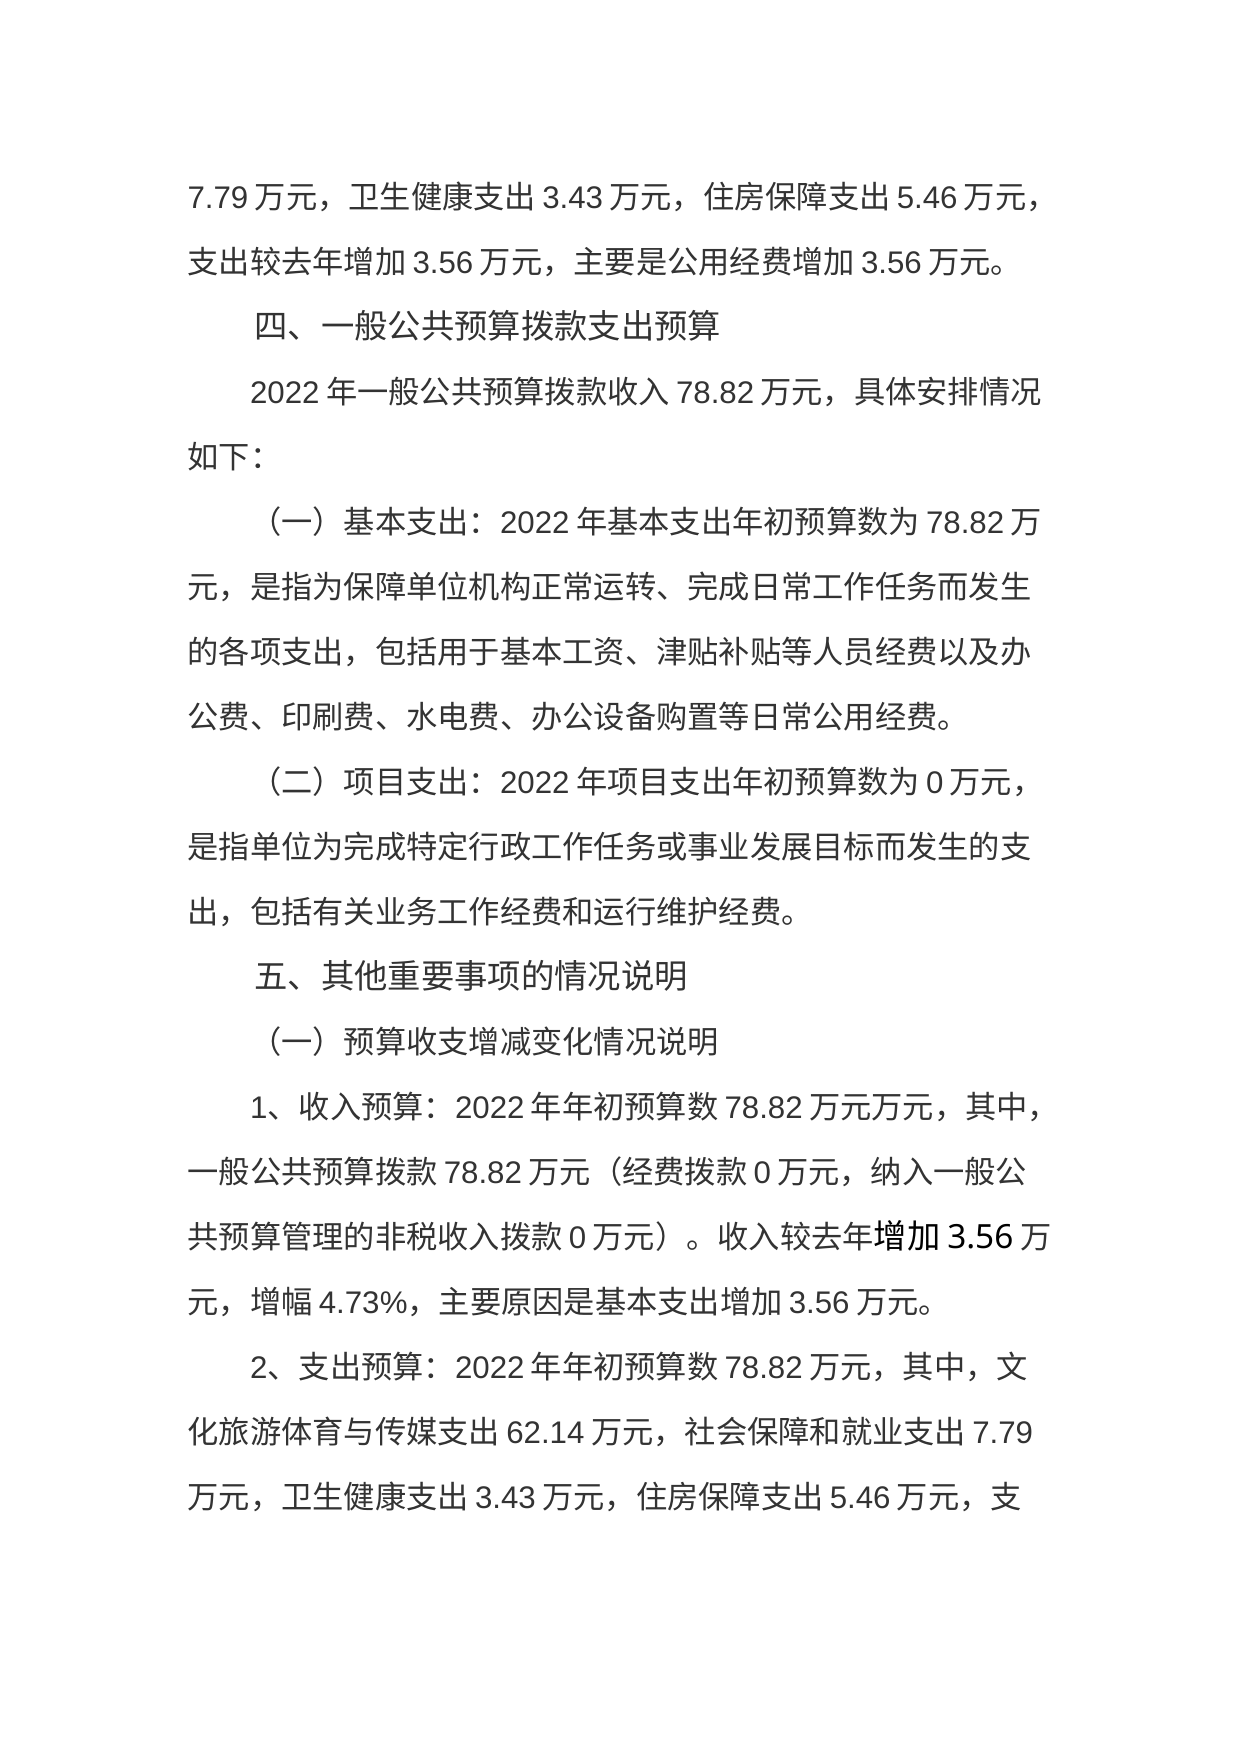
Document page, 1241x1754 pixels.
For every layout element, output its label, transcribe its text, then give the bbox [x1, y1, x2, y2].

text 1、收入预算：2022年年初预算数78.82万元万元，其中，一般公共预算拨款78.82万元（经费拨款0万元，纳入一般公共预算管理的非税收入拨款0万元）。收入较去年增加3.56万元，增幅4.73%，主要原因是基本支出增加3.56万元。 [187, 1072, 1053, 1332]
text 五、其他重要事项的情况说明 [187, 942, 1053, 1007]
text 2022年一般公共预算拨款收入78.82万元，具体安排情况如下： [187, 357, 1053, 487]
text （一）预算收支增减变化情况说明 [187, 1007, 1053, 1072]
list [187, 1332, 1053, 1527]
text 四、一般公共预算拨款支出预算 [187, 292, 1053, 357]
text （二）项目支出：2022年项目支出年初预算数为0万元，是指单位为完成特定行政工作任务或事业发展目标而发生的支出，包括有关业务工作经费和运行维护经费。 [187, 747, 1053, 942]
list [187, 162, 1053, 292]
text （一）基本支出：2022年基本支出年初预算数为78.82万元，是指为保障单位机构正常运转、完成日常工作任务而发生的各项支出，包括用于基本工资、津贴补贴等人员经费以及办公费、印刷费、水电费、办公设备购置等日常公用经费。 [187, 487, 1053, 747]
